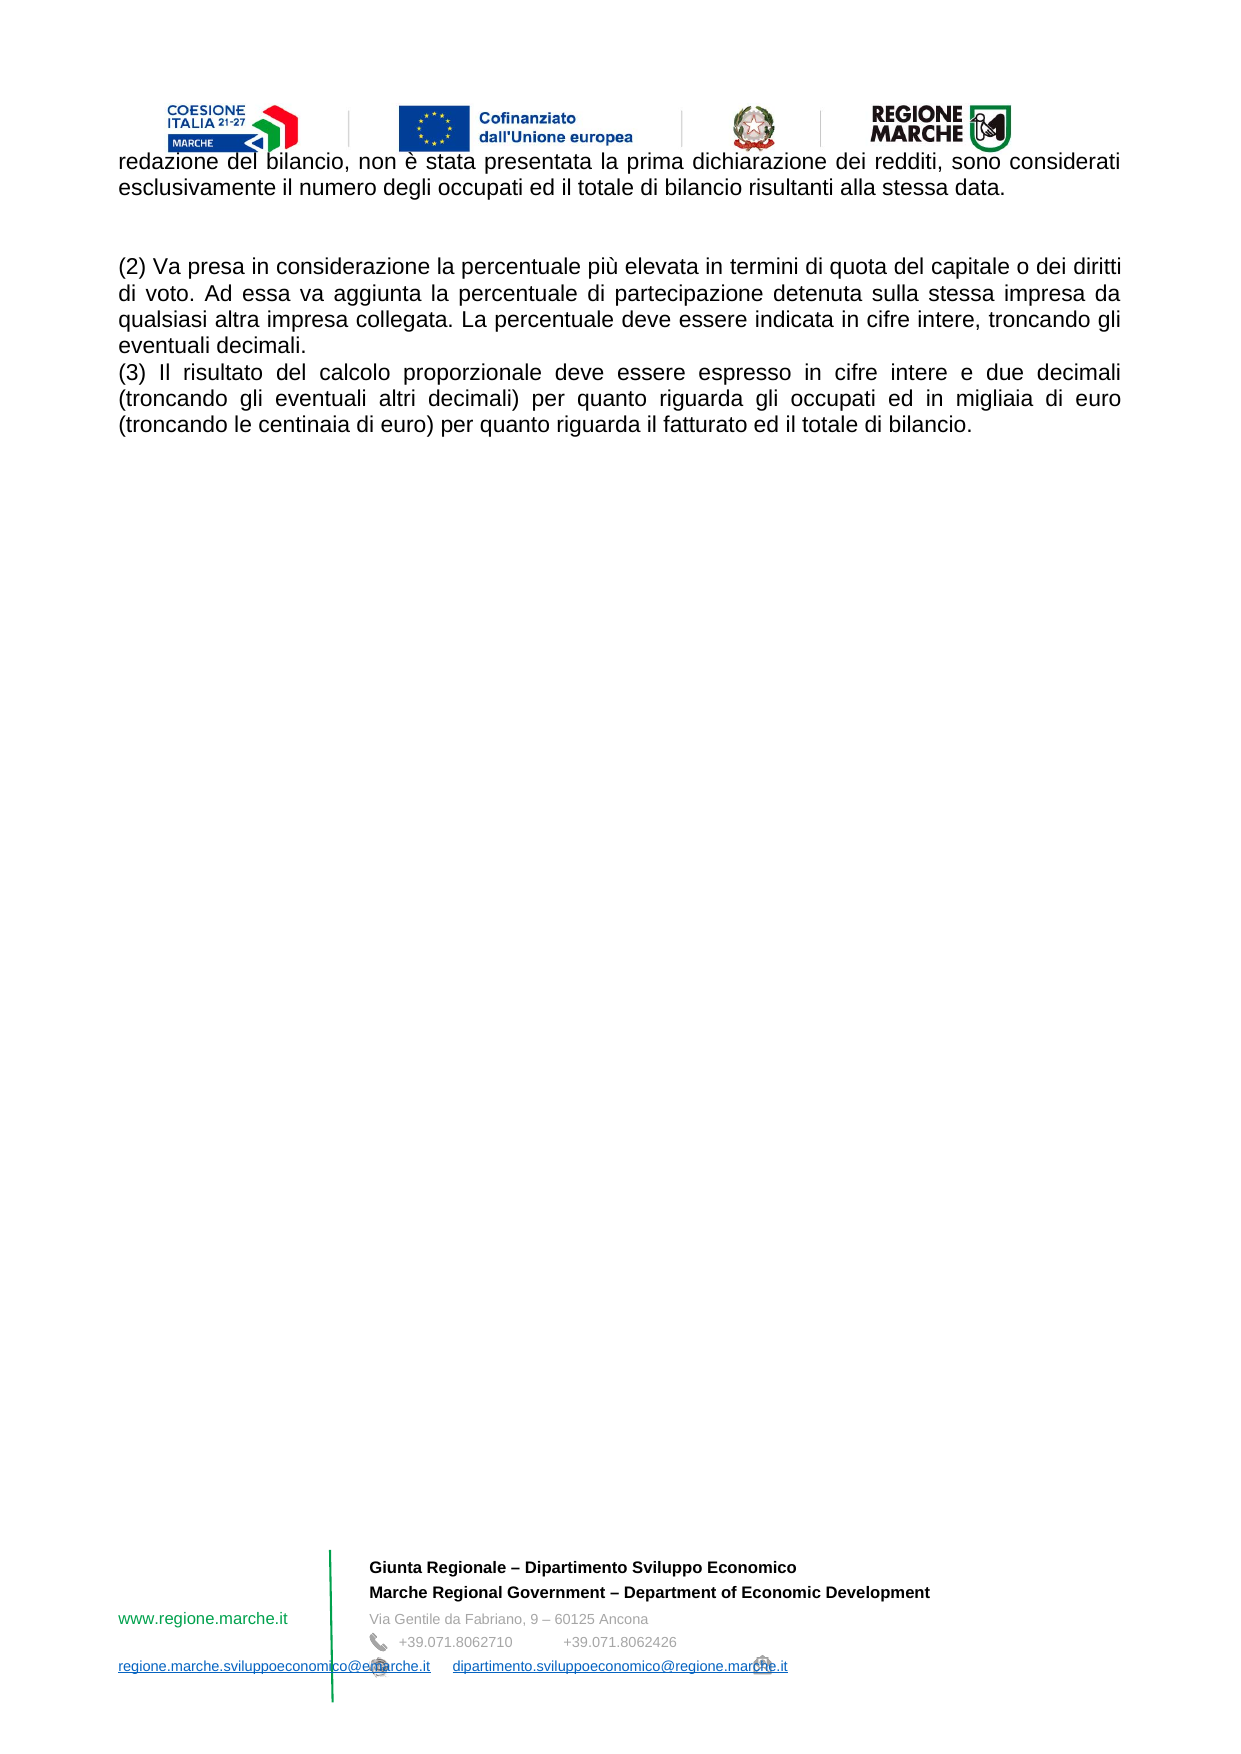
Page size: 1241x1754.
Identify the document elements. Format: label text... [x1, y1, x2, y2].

picture [752, 1654, 773, 1672]
picture [367, 1673, 391, 1679]
picture [368, 1632, 389, 1653]
text (2) Va presa in considerazione la percentuale più elevata in termini di quota del capitale o dei diritti di voto. Ad essa va aggiunta la percentuale di partecipazione detenuta sulla stessa impresa da qualsiasi altra impresa collegata. La percentuale deve essere indicata in cifre intere, troncando gli eventuali decimali. [118, 253, 1122, 358]
picture [367, 1655, 391, 1672]
text (3) Il risultato del calcolo proporzionale deve essere espresso in cifre intere e due decimali (troncando gli eventuali altri decimali) per quanto riguarda gli occupati ed in migliaia di euro (troncando le centinaia di euro) per quanto riguarda il fatturato ed il totale di bilancio. [118, 358, 1122, 438]
picture [118, 73, 1060, 148]
